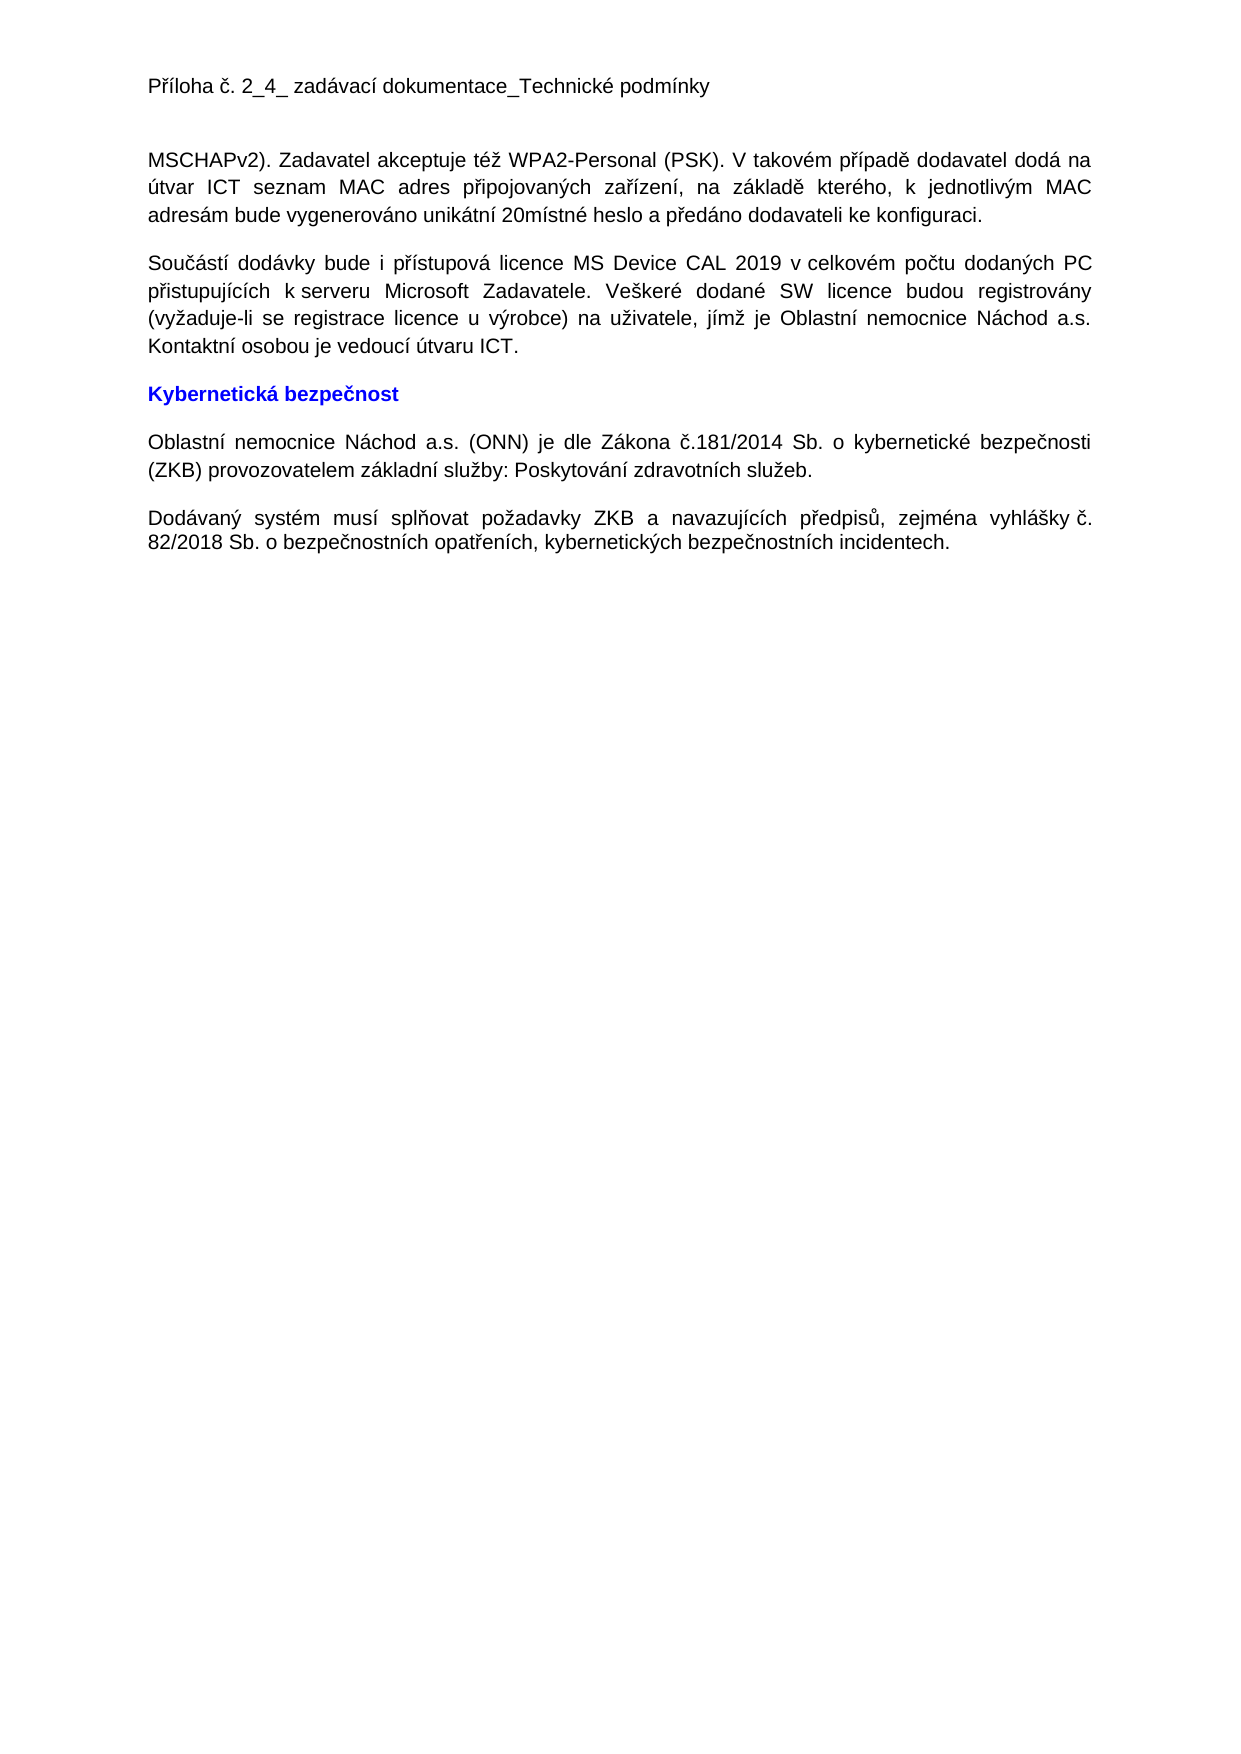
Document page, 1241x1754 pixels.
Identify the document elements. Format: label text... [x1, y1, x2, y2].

text Kybernetická bezpečnost [148, 382, 1093, 406]
text Oblastní nemocnice Náchod a.s. (ONN) je dle Zákona č.181/2014 Sb. o kybernetické bezpečnosti (ZKB) provozovatelem základní služby: Poskytování zdravotních služeb. [148, 430, 1093, 482]
text Dodávaný systém musí splňovat požadavky ZKB a navazujících předpisů, zejména vyhlášky č. 82/2018 Sb. o bezpečnostních opatřeních, kybernetických bezpečnostních incidentech. [148, 506, 1093, 554]
text Součástí dodávky bude i přístupová licence MS Device CAL 2019 v celkovém počtu dodaných PC přistupujících k serveru Microsoft Zadavatele. Veškeré dodané SW licence budou registrovány (vyžaduje-li se registrace licence u výrobce) na uživatele, jímž je Oblastní nemocnice Náchod a.s. Kontaktní osobou je vedoucí útvaru ICT. [148, 251, 1093, 357]
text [148, 148, 1093, 227]
